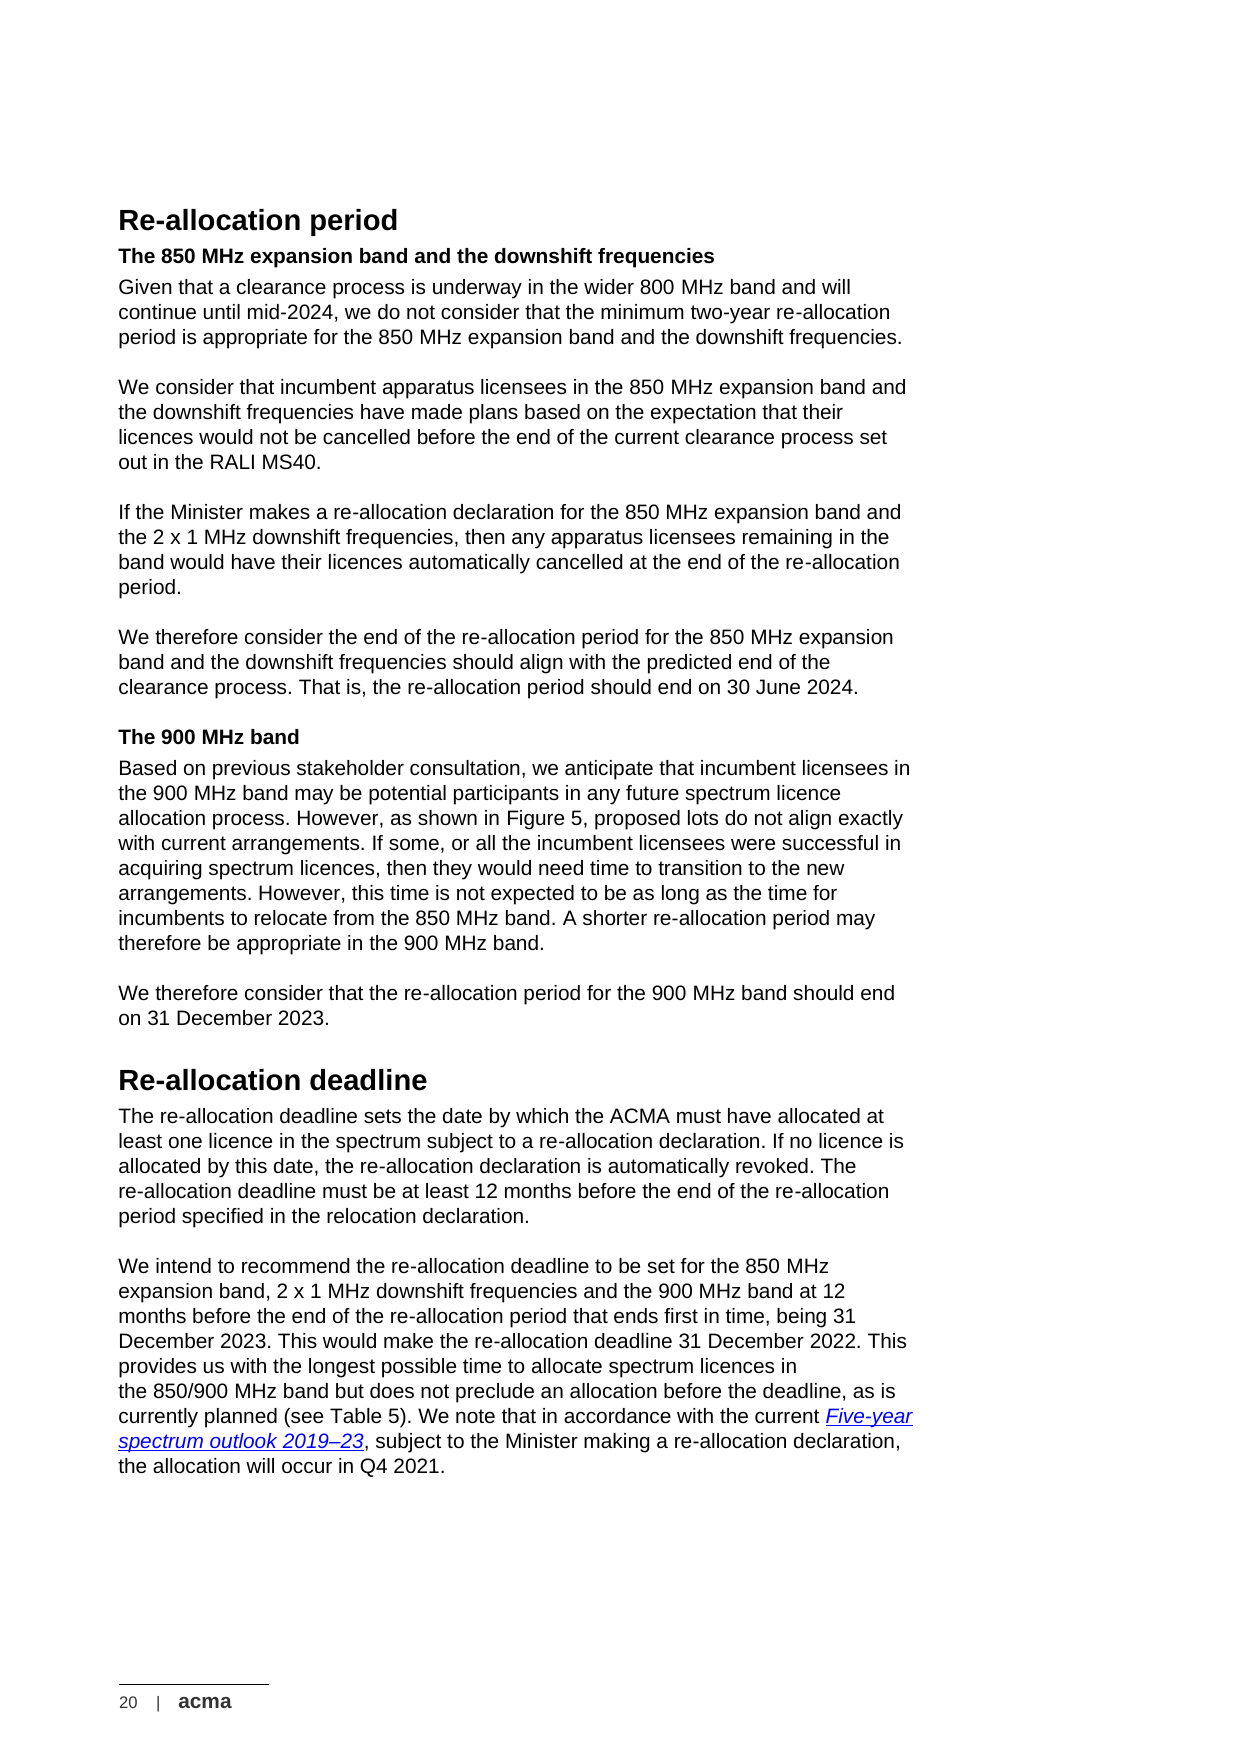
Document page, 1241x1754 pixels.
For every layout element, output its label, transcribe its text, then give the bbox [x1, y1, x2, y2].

text Given that a clearance process is underway in the wider 800 MHz band and will continue until mid-2024, we do not consider that the minimum two-year re-allocation period is appropriate for the 850 MHz expansion band and the downshift frequencies. [118, 274, 917, 349]
text Based on previous stakeholder consultation, we anticipate that incumbent licensees in the 900 MHz band may be potential participants in any future spectrum licence allocation process. However, as shown in Figure 5, proposed lots do not align exactly with current arrangements. If some, or all the incumbent licensees were successful in acquiring spectrum licences, then they would need time to transition to the new arrangements. However, this time is not expected to be as long as the time for incumbents to relocate from the 850 MHz band. A shorter re-allocation period may therefore be appropriate in the 900 MHz band. [118, 755, 917, 955]
text The re-allocation deadline sets the date by which the ACMA must have allocated at least one licence in the spectrum subject to a re-allocation declaration. If no licence is allocated by this date, the re-allocation declaration is automatically revoked. The re-allocation deadline must be at least 12 months before the end of the re-allocation period specified in the relocation declaration. [118, 1103, 917, 1228]
subtitle Re-allocation deadline [118, 1063, 917, 1097]
text We intend to recommend the re-allocation deadline to be set for the 850 MHz expansion band, 2 x 1 MHz downshift frequencies and the 900 MHz band at 12 months before the end of the re-allocation period that ends first in time, being 31 December 2023. This would make the re-allocation deadline 31 December 2022. This provides us with the longest possible time to allocate spectrum licences in the 850/900 MHz band but does not preclude an allocation before the deadline, as is currently planned (see Table 5). We note that in accordance with the current Five-year spectrum outlook 2019–23, subject to the Minister making a re-allocation declaration, the allocation will occur in Q4 2021. [118, 1253, 917, 1478]
subtitle The 850 MHz expansion band and the downshift frequencies [118, 242, 917, 267]
subtitle Re-allocation period [118, 203, 917, 236]
subtitle The 900 MHz band [118, 724, 917, 749]
text We therefore consider the end of the re-allocation period for the 850 MHz expansion band and the downshift frequencies should align with the predicted end of the clearance process. That is, the re-allocation period should end on 30 June 2024. [118, 624, 917, 699]
text We consider that incumbent apparatus licensees in the 850 MHz expansion band and the downshift frequencies have made plans based on the expectation that their licences would not be cancelled before the end of the current clearance process set out in the RALI MS40. [118, 374, 917, 474]
text We therefore consider that the re-allocation period for the 900 MHz band should end on 31 December 2023. [118, 980, 917, 1030]
text If the Minister makes a re-allocation declaration for the 850 MHz expansion band and the 2 x 1 MHz downshift frequencies, then any apparatus licensees remaining in the band would have their licences automatically cancelled at the end of the re-allocation period. [118, 499, 917, 599]
